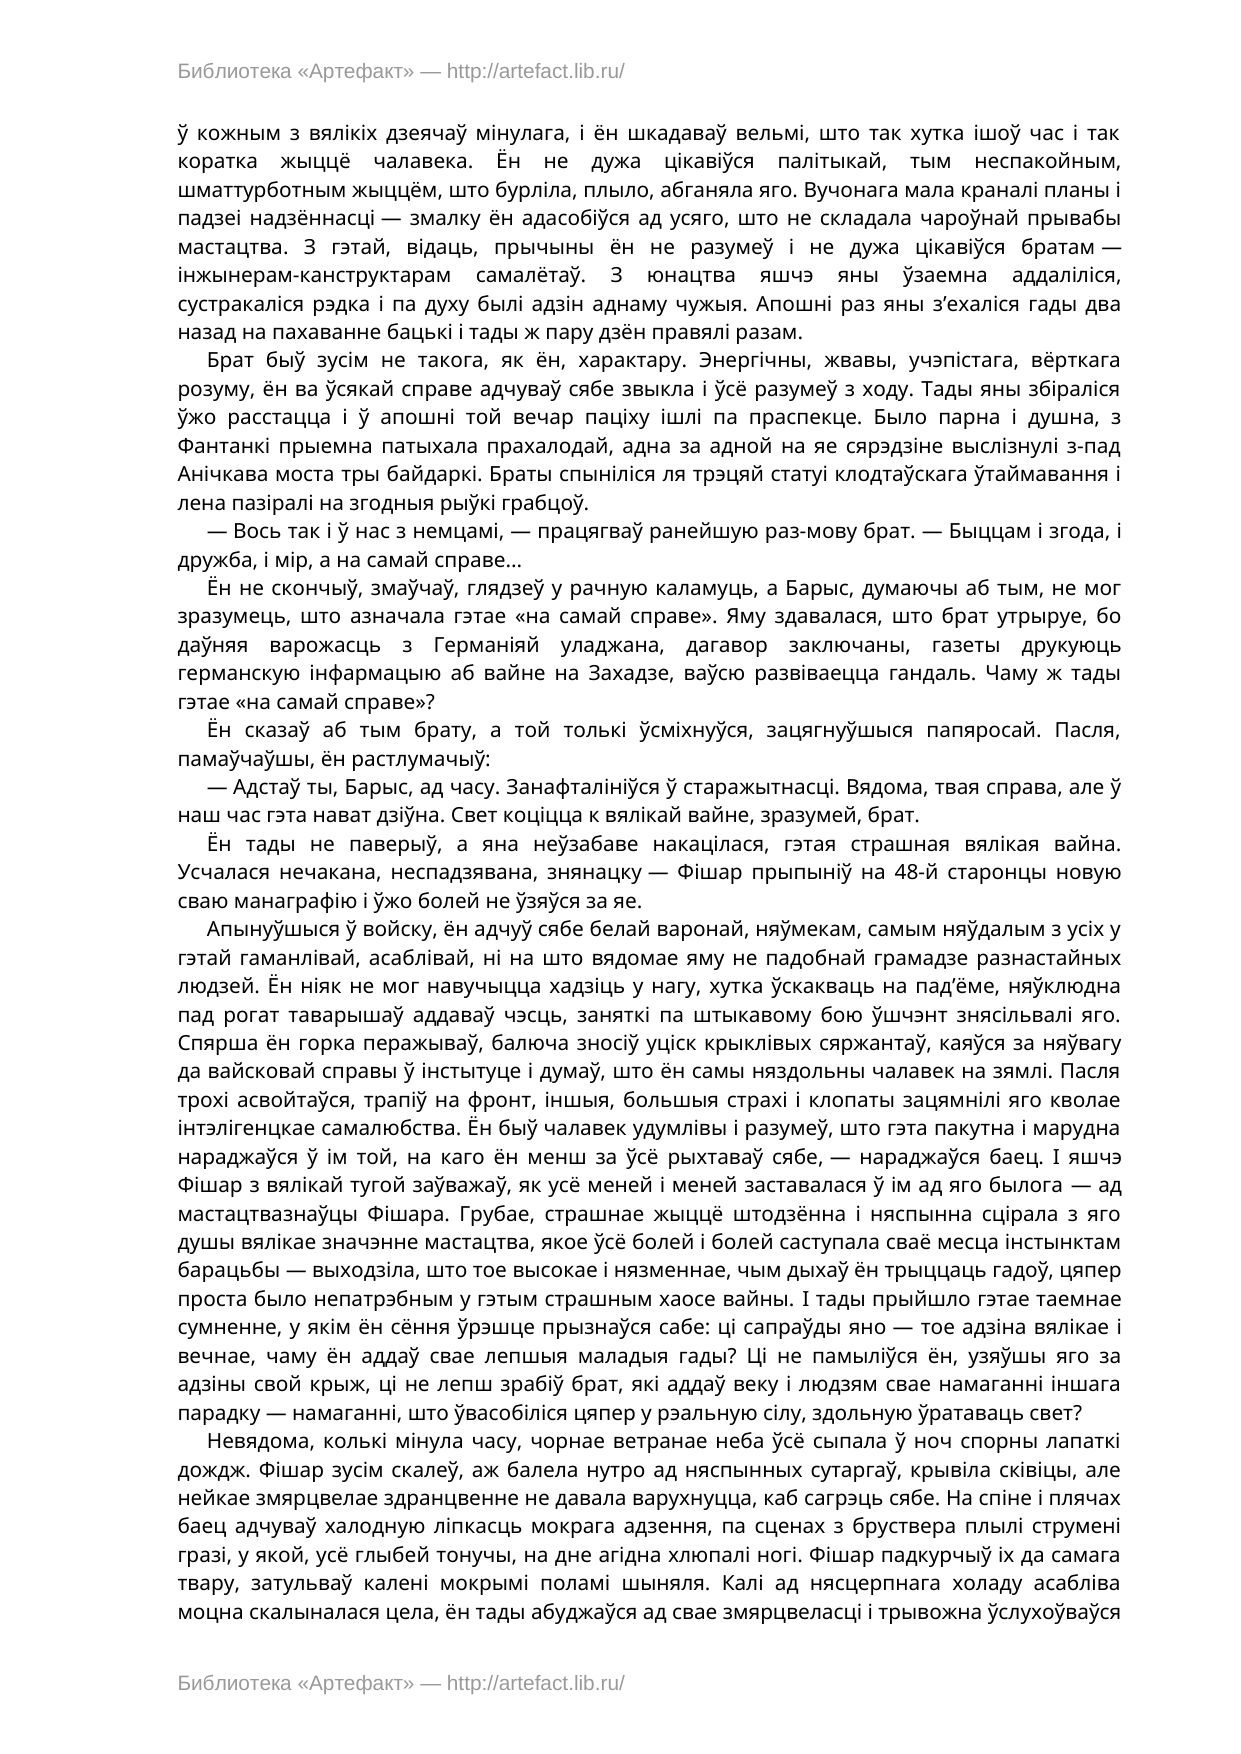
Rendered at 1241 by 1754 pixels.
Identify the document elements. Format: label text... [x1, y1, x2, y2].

text Ён сказаў аб тым брату, а той толькі ўсміхнуўся, зацягнуўшыся папяросай. Пасля, памаўчаўшы, ён растлумачыў: [177, 715, 1122, 772]
text — Адстаў ты, Барыс, ад часу. Занафталініўся ў старажытнасці. Вядома, твая справа, але ў наш час гэта нават дзіўна. Свет коціцца к вялікай вайне, зразумей, брат. [177, 772, 1122, 829]
text Апынуўшыся ў войску, ён адчуў сябе белай варонай, няўмекам, самым няўдалым з усіх у гэтай гаманлівай, асаблівай, ні на што вядомае яму не падобнай грамадзе разнастайных людзей. Ён ніяк не мог навучыцца хадзіць у нагу, хутка ўскакваць на пад’ёме, няўклюдна пад рогат таварышаў аддаваў чэсць, заняткі па штыкавому бою ўшчэнт знясільвалі яго. Спярша ён горка перажываў, балюча зносіў уціск крыклівых сяржантаў, каяўся за няўвагу да вайсковай справы ў інстытуце і думаў, што ён самы няздольны чалавек на зямлі. Пасля трохі асвойтаўся, трапіў на фронт, іншыя, большыя страхі і клопаты зацямнілі яго кволае інтэлігенцкае самалюбства. Ён быў чалавек удумлівы і разумеў, што гэта пакутна і марудна нараджаўся ў ім той, на каго ён менш за ўсё рыхтаваў сябе, — нараджаўся баец. I яшчэ Фішар з вялікай тугой заўважаў, як усё меней і меней заставалася ў ім ад яго былога — ад мастацтвазнаўцы Фішара. Грубае, страшнае жыццё штодзённа і няспынна сцірала з яго душы вялікае значэнне мастацтва, якое ўсё болей і болей саступала сваё месца інстынктам барацьбы — выходзіла, што тое высокае і нязменнае, чым дыхаў ён трыццаць гадоў, цяпер проста было непатрэбным у гэтым страшным хаосе вайны. I тады прыйшло гэтае таемнае сумненне, у якім ён сёння ўрэшце прызнаўся сабе: ці сапраўды яно — тое адзіна вялікае і вечнае, чаму ён аддаў свае лепшыя маладыя гады? Ці не памыліўся ён, узяўшы яго за адзіны свой крыж, ці не лепш зрабіў брат, які аддаў веку і людзям свае намаганні іншага парадку — намаганні, што ўвасобіліся цяпер у рэальную сілу, здольную ўратаваць свет? [177, 914, 1122, 1426]
text — Вось так і ў нас з немцамі, — працягваў ранейшую раз-мову брат. — Быццам і згода, і дружба, і мір, а на самай справе... [177, 516, 1122, 573]
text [177, 118, 1122, 346]
text Брат быў зусім не такога, як ён, характару. Энергічны, жвавы, учэпістага, вёрткага розуму, ён ва ўсякай справе адчуваў сябе звыкла і ўсё разумеў з ходу. Тады яны збіраліся ўжо расстацца і ў апошні той вечар паціху ішлі па праспекце. Было парна і душна, з Фантанкі прыемна патыхала прахалодай, адна за адной на яе сярэдзіне выслізнулі з-пад Анічкава моста тры байдаркі. Браты спыніліся ля трэцяй статуі клодтаўскага ўтаймавання і лена пазіралі на згодныя рыўкі грабцоў. [177, 346, 1122, 516]
text Ён тады не паверыў, а яна неўзабаве накацілася, гэтая страшная вялікая вайна. Усчалася нечакана, неспадзявана, знянацку — Фішар прыпыніў на 48-й старонцы новую сваю манаграфію і ўжо болей не ўзяўся за яе. [177, 829, 1122, 914]
text Ён не скончыў, змаўчаў, глядзеў у рачную каламуць, а Барыс, думаючы аб тым, не мог зразумець, што азначала гэтае «на самай справе». Яму здавалася, што брат утрыруе, бо даўняя варожасць з Германіяй уладжана, дагавор заключаны, газеты друкуюць германскую інфармацыю аб вайне на Захадзе, ваўсю развіваецца гандаль. Чаму ж тады гэтае «на самай справе»? [177, 573, 1122, 715]
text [177, 1426, 1122, 1625]
